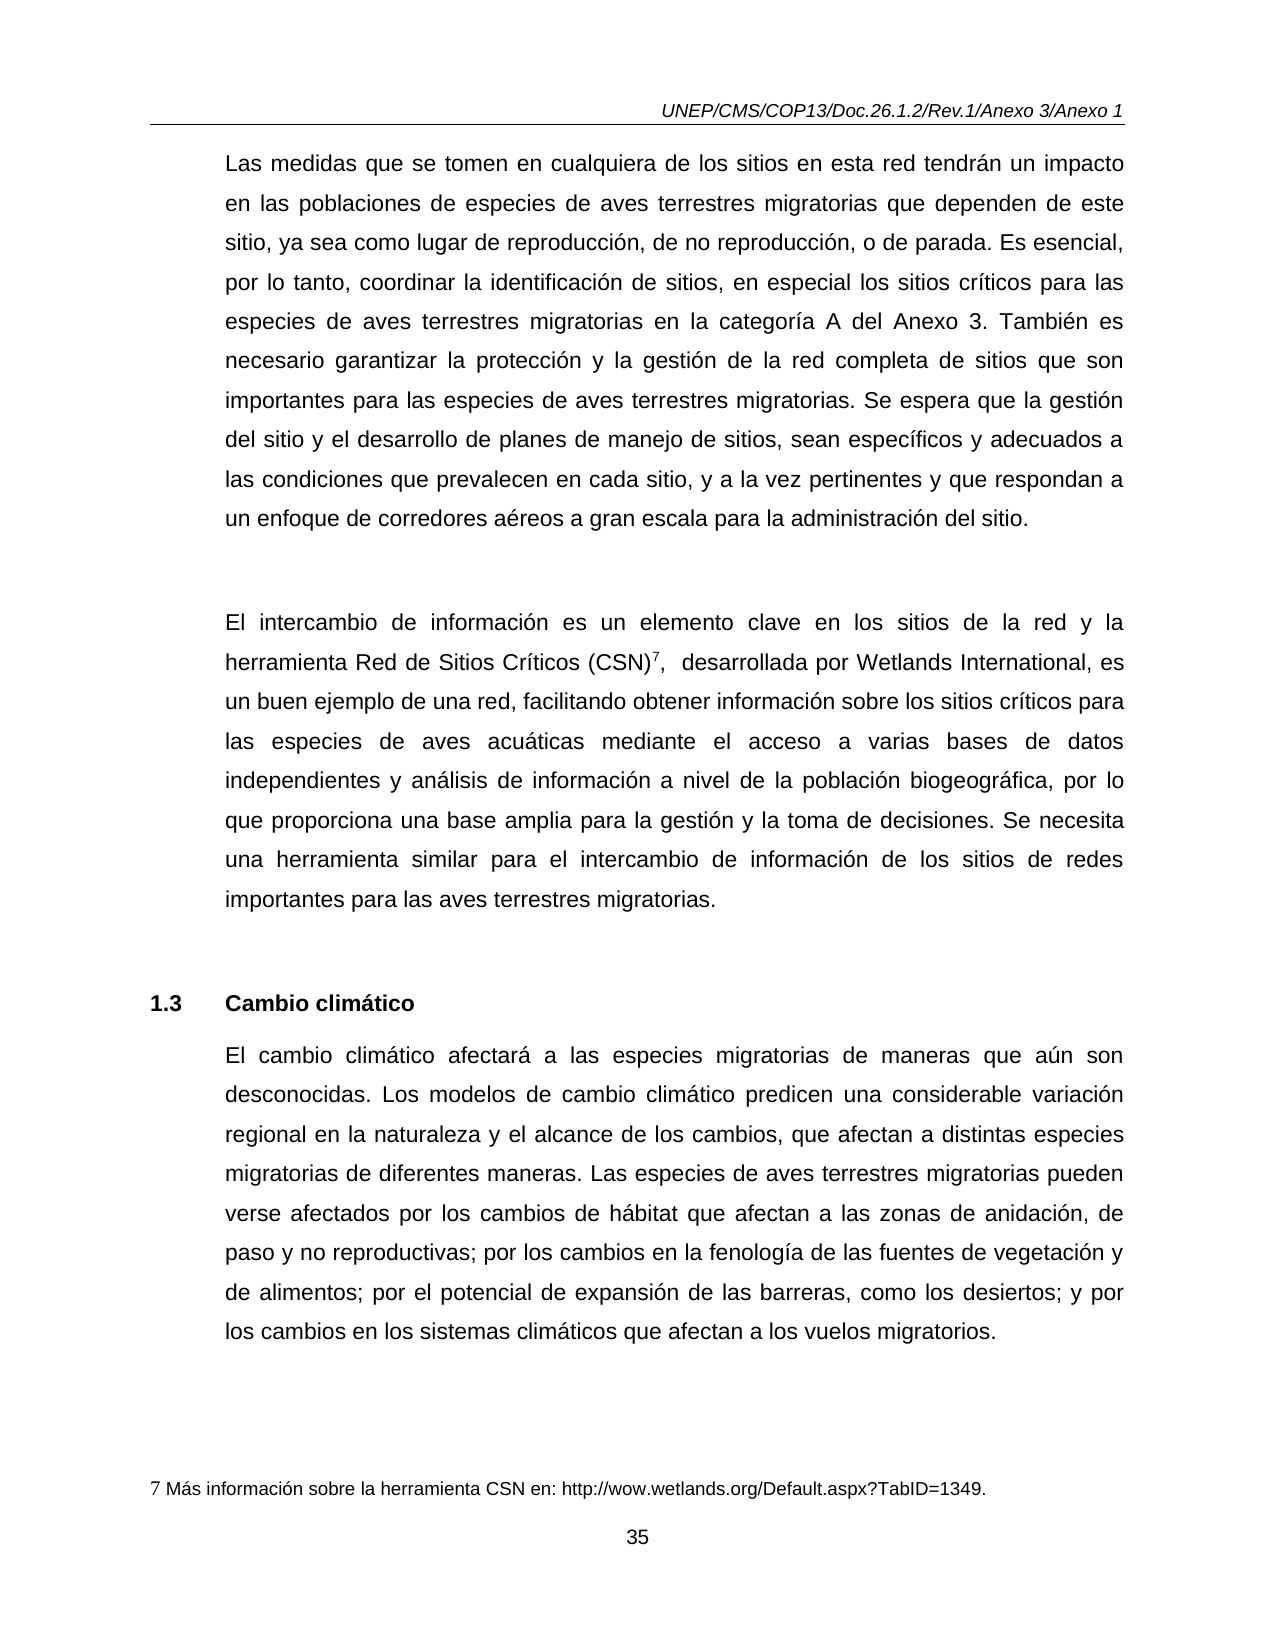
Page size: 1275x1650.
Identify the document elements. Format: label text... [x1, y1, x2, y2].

text El intercambio de información es un elemento clave en los sitios de la red y la herramienta Red de Sitios Críticos (CSN), desarrollada por Wetlands International, es un buen ejemplo de una red, facilitando obtener información sobre los sitios críticos para las especies de aves acuáticas mediante el acceso a varias bases de datos independientes y análisis de información a nivel de la población biogeográfica, por lo que proporciona una base amplia para la gestión y la toma de decisiones. Se necesita una herramienta similar para el intercambio de información de los sitios de redes importantes para las aves terrestres migratorias. [225, 609, 1125, 912]
text Las medidas que se tomen en cualquiera de los sitios en esta red tendrán un impacto en las poblaciones de especies de aves terrestres migratorias que dependen de este sitio, ya sea como lugar de reproducción, de no reproducción, o de parada. Es esencial, por lo tanto, coordinar la identificación de sitios, en especial los sitios críticos para las especies de aves terrestres migratorias en la categoría A del Anexo 3. También es necesario garantizar la protección y la gestión de la red completa de sitios que son importantes para las especies de aves terrestres migratorias. Se espera que la gestión del sitio y el desarrollo de planes de manejo de sitios, sean específicos y adecuados a las condiciones que prevalecen en cada sitio, y a la vez pertinentes y que respondan a un enfoque de corredores aéreos a gran escala para la administración del sitio. [225, 150, 1125, 532]
text 1.3 Cambio climático [150, 989, 1125, 1016]
text El cambio climático afectará a las especies migratorias de maneras que aún son desconocidas. Los modelos de cambio climático predicen una considerable variación regional en la naturaleza y el alcance de los cambios, que afectan a distintas especies migratorias de diferentes maneras. Las especies de aves terrestres migratorias pueden verse afectados por los cambios de hábitat que afectan a las zonas de anidación, de paso y no reproductivas; por los cambios en la fenología de las fuentes de vegetación y de alimentos; por el potencial de expansión de las barreras, como los desiertos; y por los cambios en los sistemas climáticos que afectan a los vuelos migratorios. [225, 1042, 1125, 1344]
